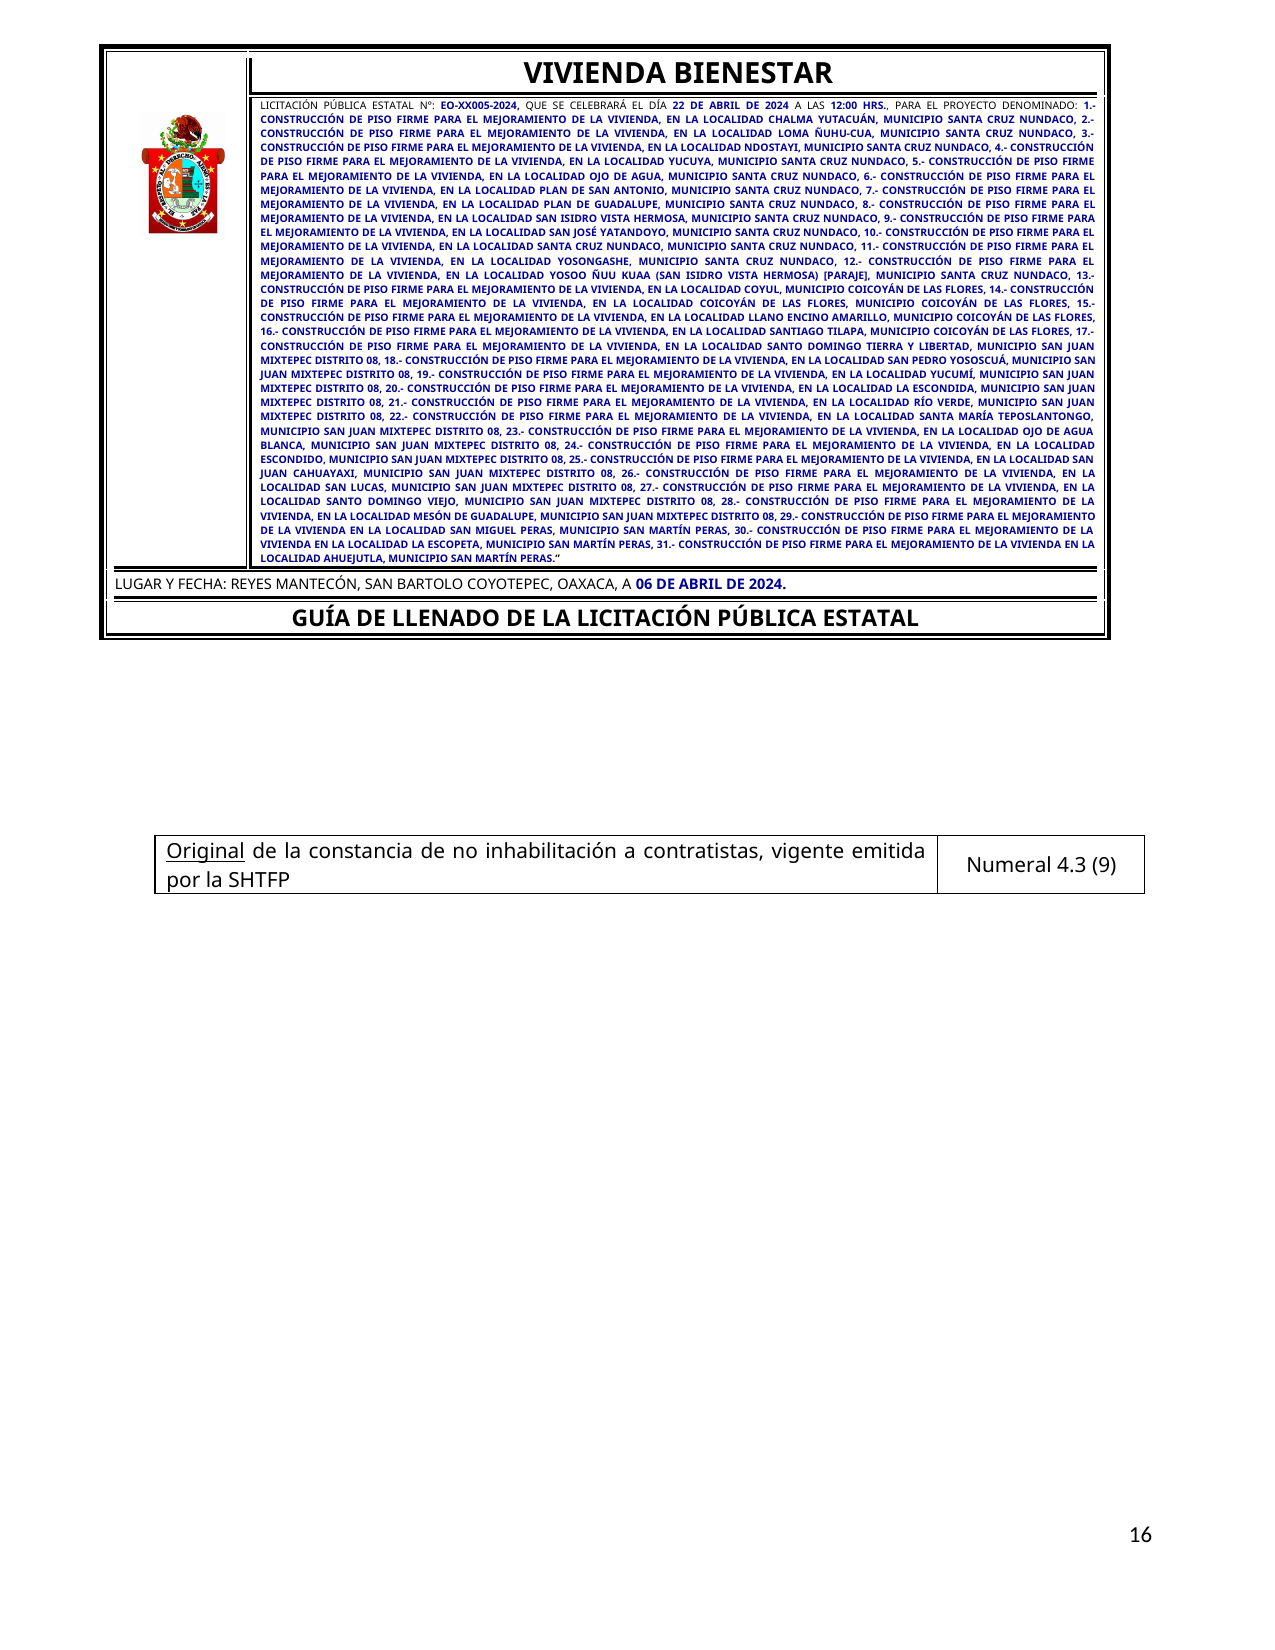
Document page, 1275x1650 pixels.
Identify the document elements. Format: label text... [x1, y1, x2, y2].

table_header Numeral 4.3 (9) [938, 836, 1144, 893]
picture [139, 113, 227, 236]
table_header Original de la constancia de no inhabilitación a contratistas, vigente emitida por la SHTFP [156, 836, 937, 893]
